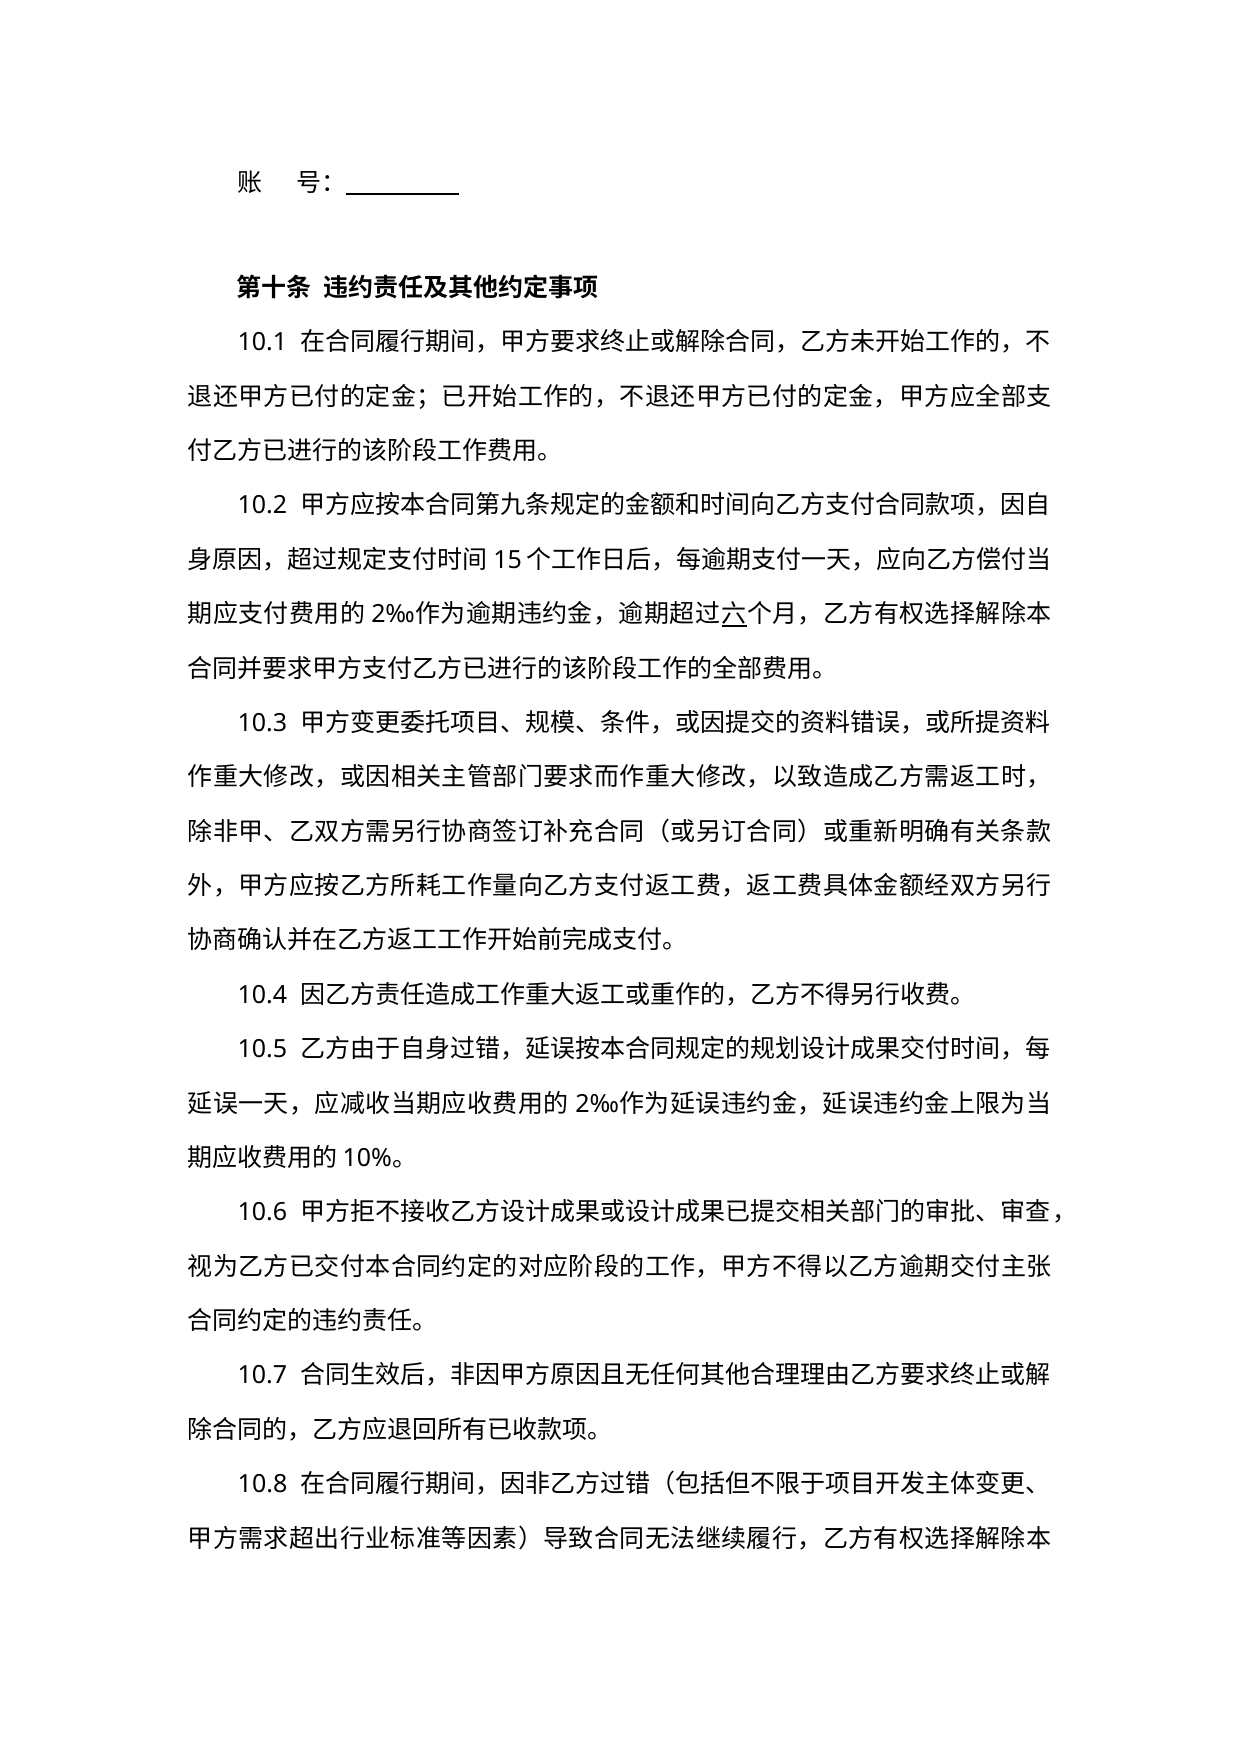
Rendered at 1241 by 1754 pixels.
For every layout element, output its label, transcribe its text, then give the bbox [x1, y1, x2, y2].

text 10.6 甲方拒不接收乙方设计成果或设计成果已提交相关部门的审批、审查，视为乙方已交付本合同约定的对应阶段的工作，甲方不得以乙方逾期交付主张合同约定的违约责任。 [187, 1192, 1053, 1337]
text 10.1 在合同履行期间，甲方要求终止或解除合同，乙方未开始工作的，不退还甲方已付的定金；已开始工作的，不退还甲方已付的定金，甲方应全部支付乙方已进行的该阶段工作费用。 [187, 322, 1053, 467]
text 账 号： [187, 162, 1053, 198]
text 第十条 违约责任及其他约定事项 [187, 267, 1053, 304]
text 10.5 乙方由于自身过错，延误按本合同规定的规划设计成果交付时间，每延误一天，应减收当期应收费用的2‰作为延误违约金，延误违约金上限为当期应收费用的10%。 [187, 1029, 1053, 1174]
text 10.7 合同生效后，非因甲方原因且无任何其他合理理由乙方要求终止或解除合同的，乙方应退回所有已收款项。 [187, 1355, 1053, 1446]
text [187, 1464, 1053, 1554]
text 10.2 甲方应按本合同第九条规定的金额和时间向乙方支付合同款项，因自身原因，超过规定支付时间15个工作日后，每逾期支付一天，应向乙方偿付当期应支付费用的2‰作为逾期违约金，逾期超过六个月，乙方有权选择解除本合同并要求甲方支付乙方已进行的该阶段工作的全部费用。 [187, 485, 1053, 684]
text 10.4 因乙方责任造成工作重大返工或重作的，乙方不得另行收费。 [187, 974, 1053, 1011]
text 10.3 甲方变更委托项目、规模、条件，或因提交的资料错误，或所提资料作重大修改，或因相关主管部门要求而作重大修改，以致造成乙方需返工时，除非甲、乙双方需另行协商签订补充合同（或另订合同）或重新明确有关条款外，甲方应按乙方所耗工作量向乙方支付返工费，返工费具体金额经双方另行协商确认并在乙方返工工作开始前完成支付。 [187, 702, 1053, 956]
